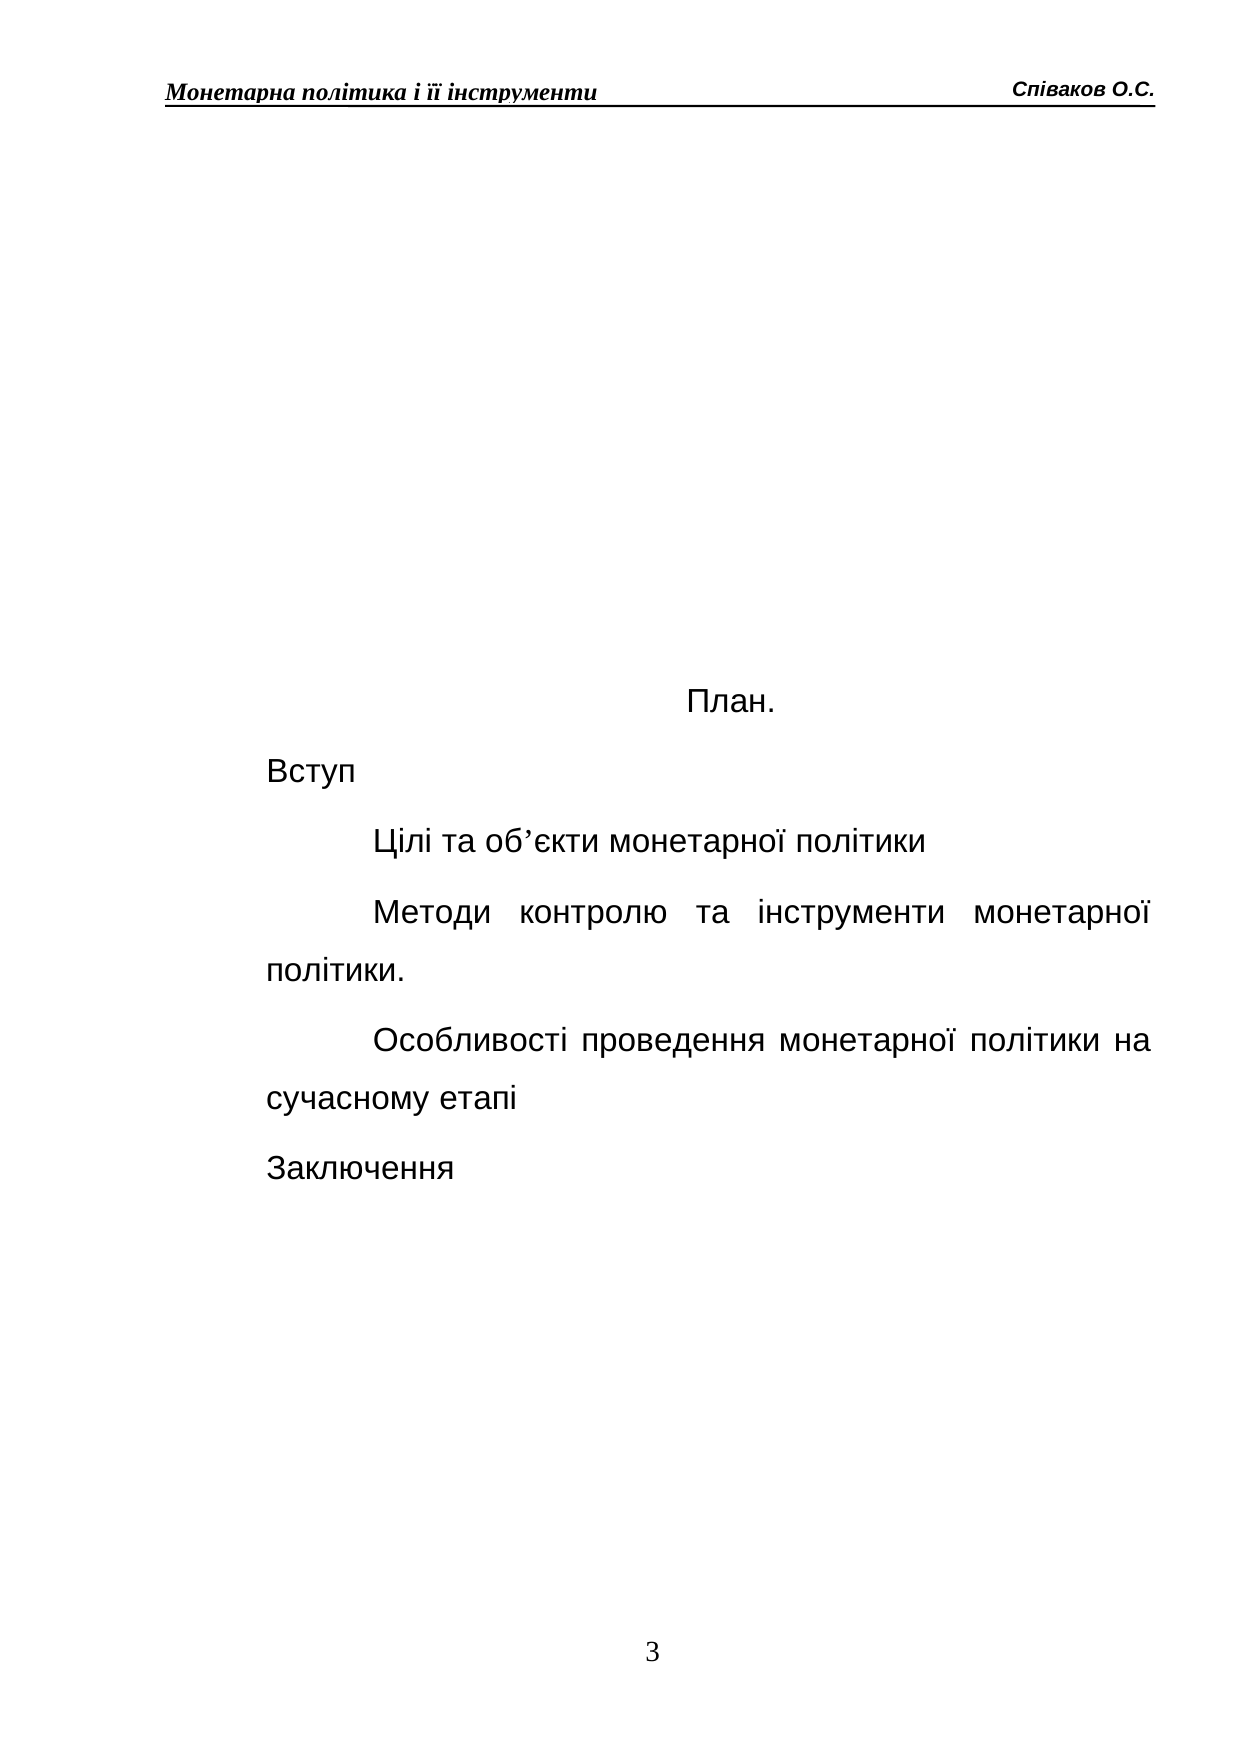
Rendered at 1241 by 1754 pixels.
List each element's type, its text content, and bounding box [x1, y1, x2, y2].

list Цілі та обєкти монетарної політики [266, 821, 1152, 860]
text Вступ [177, 751, 1152, 789]
text План. [222, 681, 1152, 719]
list Методи контролю та інструменти монетарної політики. [266, 892, 1152, 988]
text Заключення [177, 1148, 1152, 1186]
list Особливості проведення монетарної політики на сучасному етапі [266, 1020, 1152, 1116]
